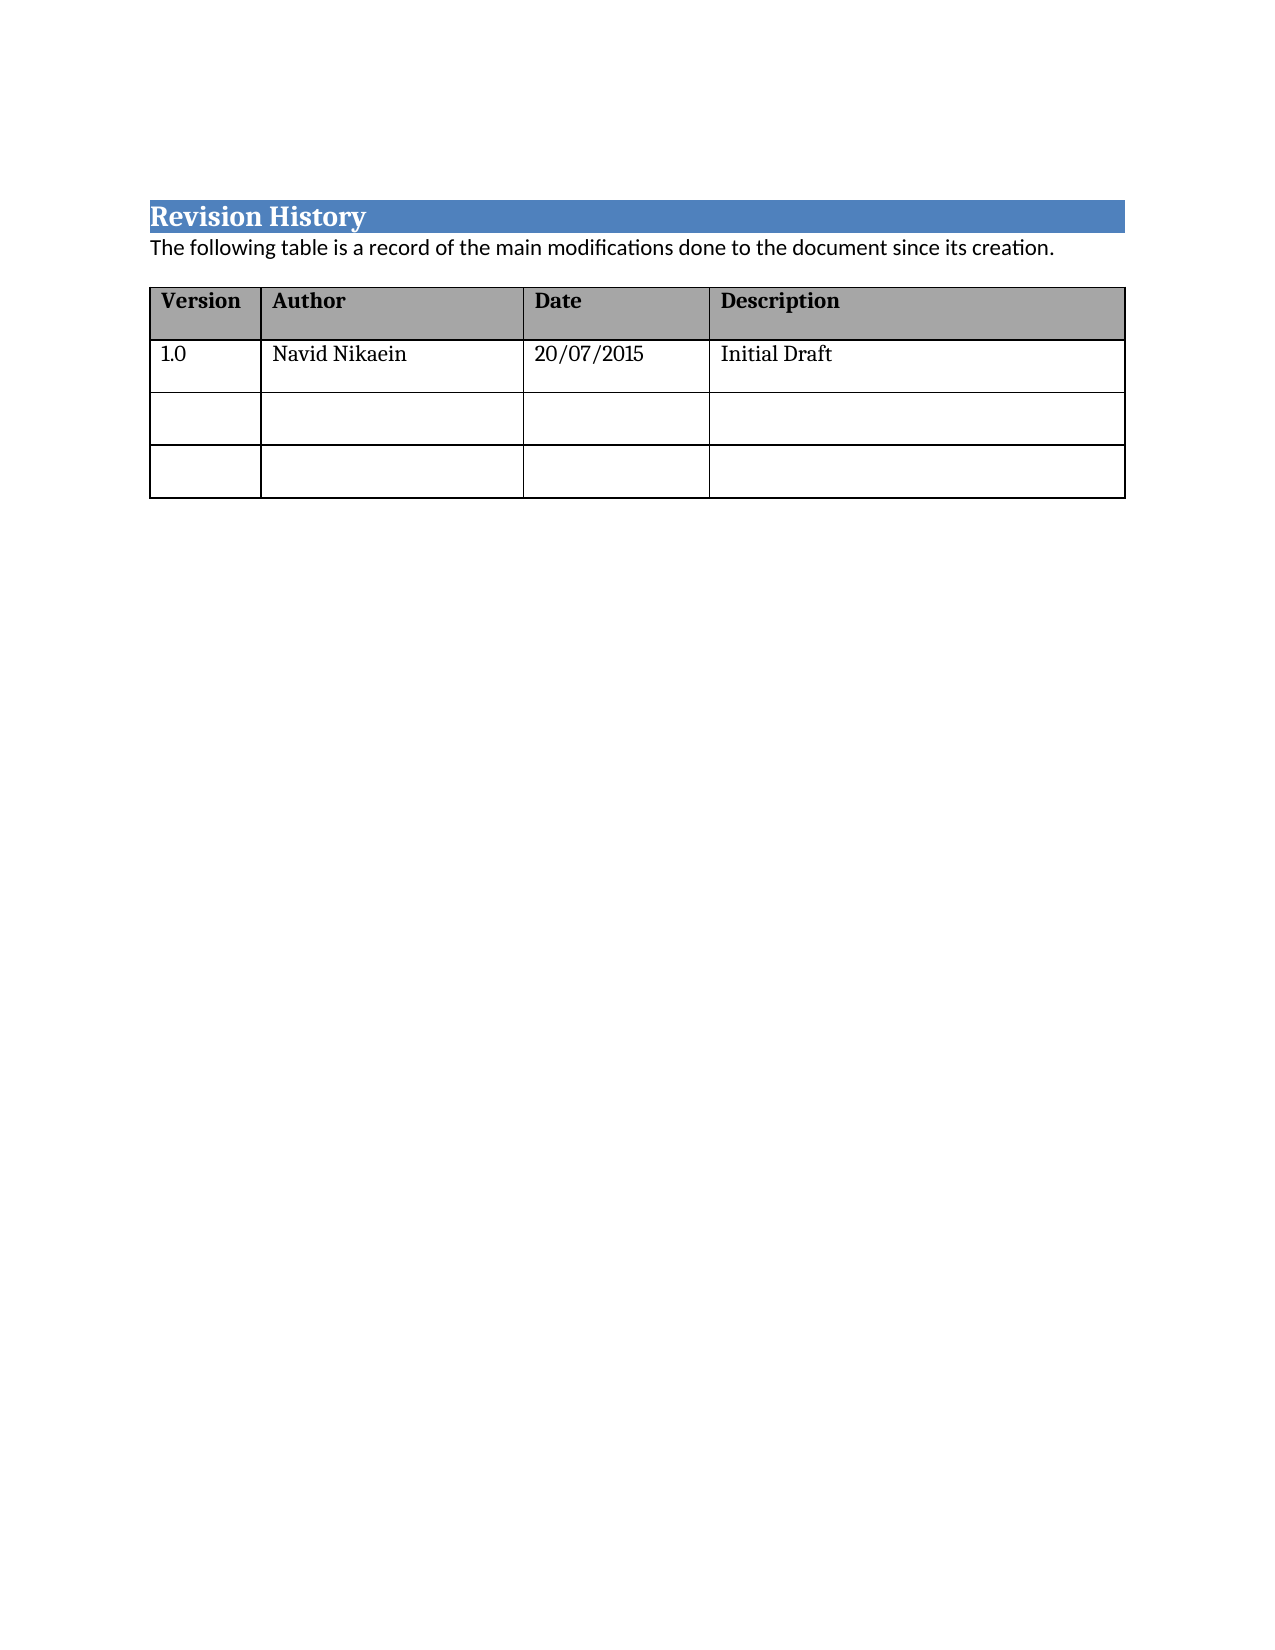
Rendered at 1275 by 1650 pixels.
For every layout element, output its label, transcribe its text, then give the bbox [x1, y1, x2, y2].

table_cell [262, 446, 523, 497]
table_cell [710, 393, 1124, 444]
table_header Author [262, 288, 523, 339]
table_cell Initial Draft [710, 341, 1124, 392]
table_cell Navid Nikaein [262, 341, 523, 392]
table_cell [262, 393, 523, 444]
table_header Version [151, 288, 260, 339]
table_cell [710, 446, 1124, 497]
table_header Date [524, 288, 709, 339]
text The following table is a record of the main modifications done to the document since its creation. [150, 233, 1125, 262]
table_cell [151, 446, 260, 497]
subtitle Revision History [150, 200, 1125, 233]
table_cell [524, 393, 709, 444]
table_cell 1.0 [151, 341, 260, 392]
table_cell [524, 446, 709, 497]
table_cell [151, 393, 260, 444]
table_cell 20/07/2015 [524, 341, 709, 392]
table_header Description [710, 288, 1124, 339]
